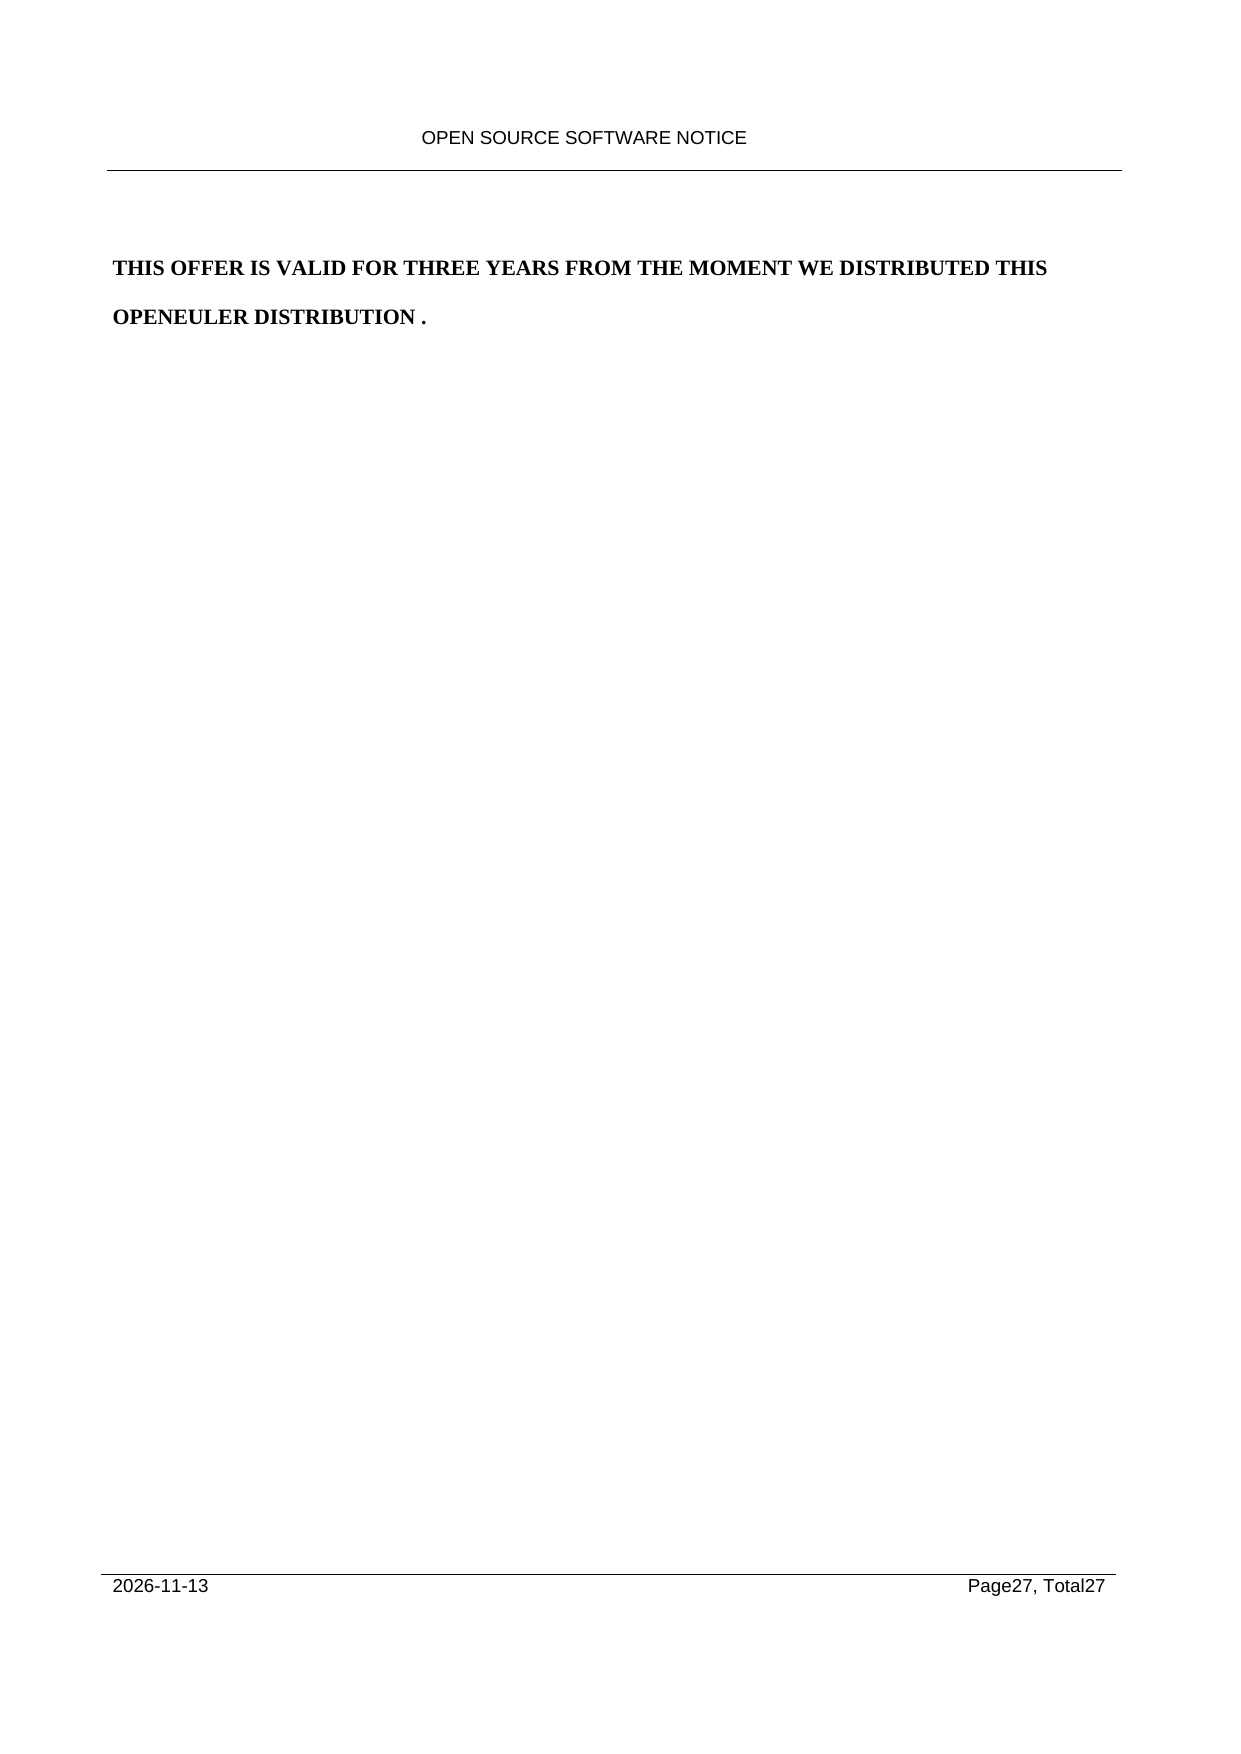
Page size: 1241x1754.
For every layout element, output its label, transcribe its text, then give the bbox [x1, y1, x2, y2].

text THIS OFFER IS VALID FOR THREE YEARS FROM THE MOMENT WE DISTRIBUTED THIS OPENEULER DISTRIBUTION . [112, 251, 1128, 333]
